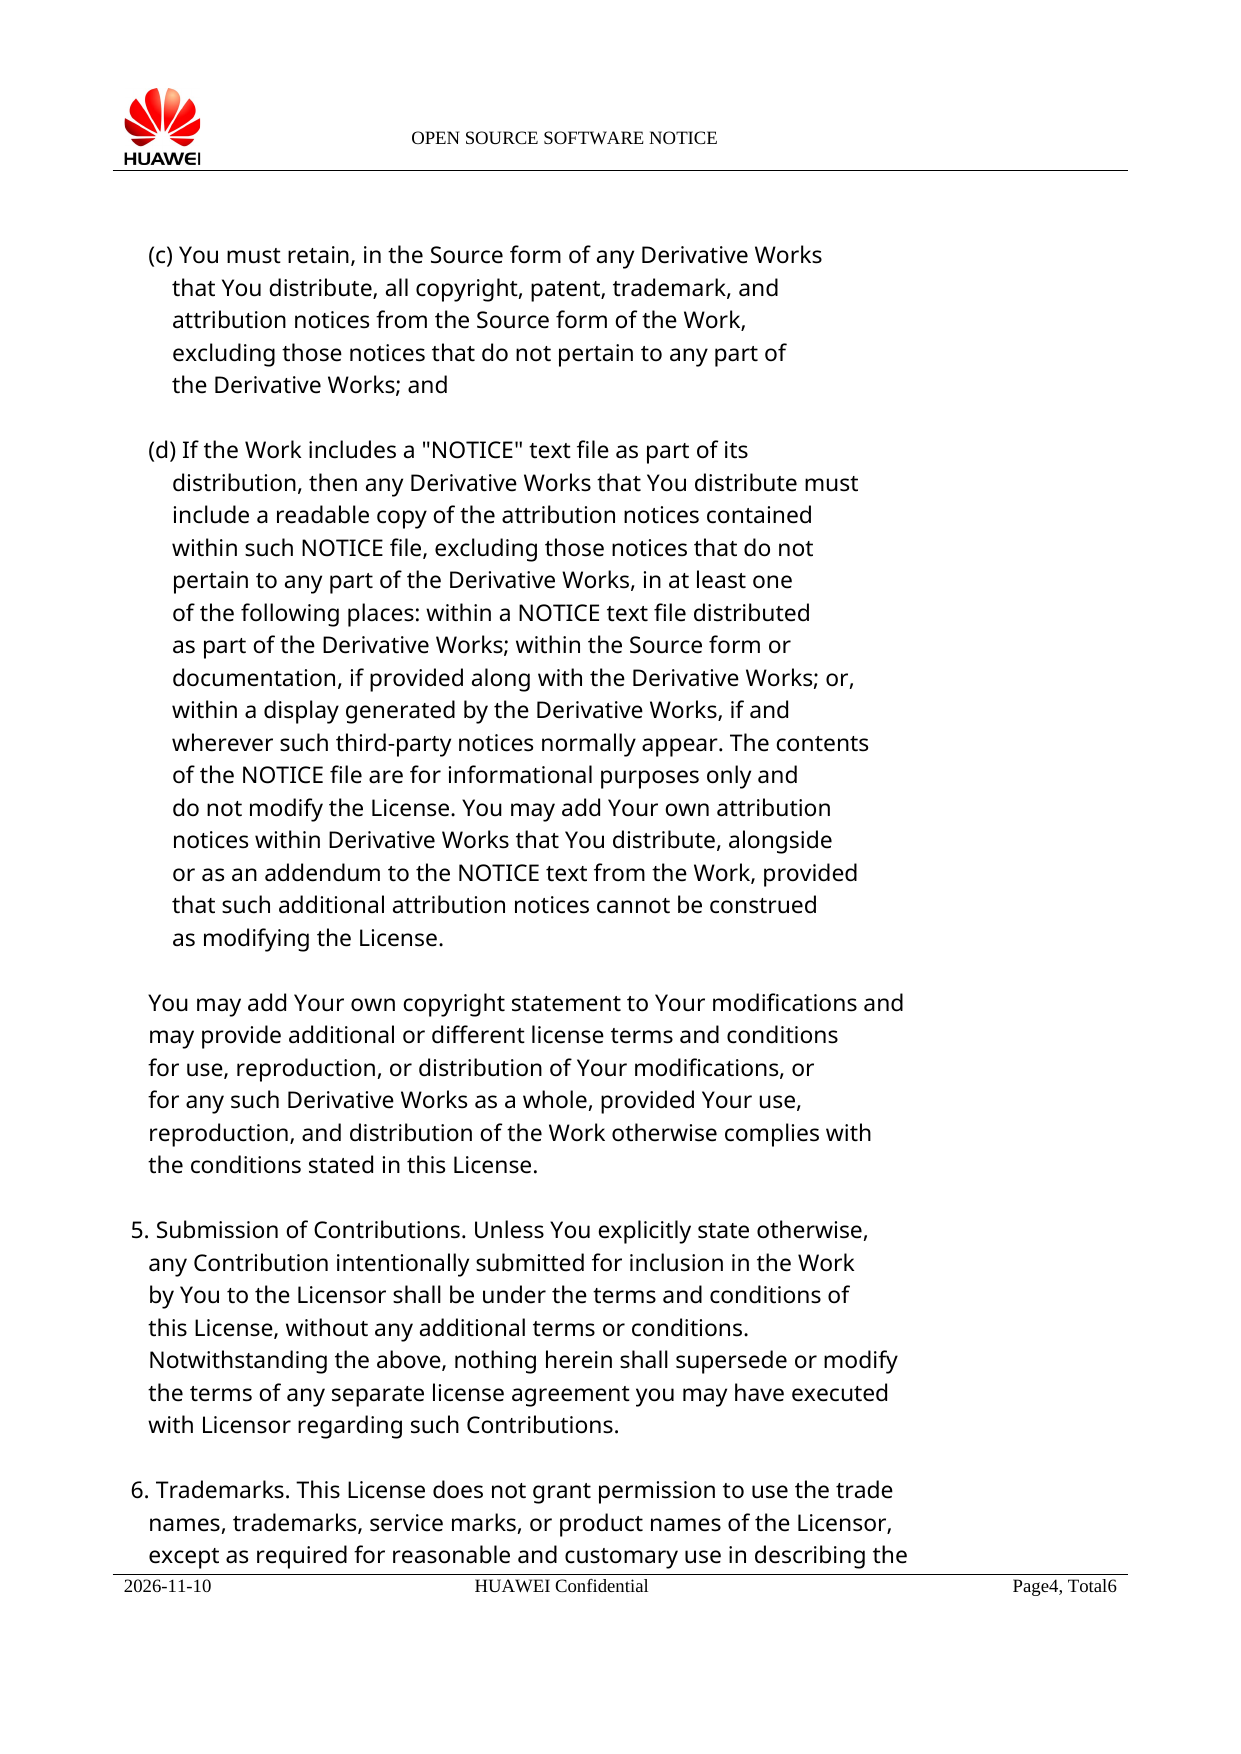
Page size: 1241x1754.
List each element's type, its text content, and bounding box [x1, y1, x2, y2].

text or as an addendum to the NOTICE text from the Work, provided [112, 856, 1128, 889]
text attribution notices from the Source form of the Work, [112, 304, 1128, 336]
text this License, without any additional terms or conditions. [112, 1311, 1128, 1344]
text by You to the Licensor shall be under the terms and conditions of [112, 1279, 1128, 1311]
text Notwithstanding the above, nothing herein shall supersede or modify [112, 1344, 1128, 1376]
text 5. Submission of Contributions. Unless You explicitly state otherwise, [112, 1214, 1128, 1246]
text (d) If the Work includes a "NOTICE" text file as part of its [112, 434, 1128, 466]
text the conditions stated in this License. [112, 1149, 1128, 1181]
text that such additional attribution notices cannot be construed [112, 889, 1128, 921]
text do not modify the License. You may add Your own attribution [112, 791, 1128, 824]
text wherever such third-party notices normally appear. The contents [112, 726, 1128, 759]
text reproduction, and distribution of the Work otherwise complies with [112, 1116, 1128, 1149]
text notices within Derivative Works that You distribute, alongside [112, 824, 1128, 856]
text within a display generated by the Derivative Works, if and [112, 694, 1128, 726]
text the Derivative Works; and [112, 369, 1128, 401]
text of the following places: within a NOTICE text file distributed [112, 596, 1128, 629]
text include a readable copy of the attribution notices contained [112, 499, 1128, 531]
text distribution, then any Derivative Works that You distribute must [112, 466, 1128, 499]
text for use, reproduction, or distribution of Your modifications, or [112, 1051, 1128, 1084]
text of the NOTICE file are for informational purposes only and [112, 759, 1128, 791]
text excluding those notices that do not pertain to any part of [112, 336, 1128, 369]
text for any such Derivative Works as a whole, provided Your use, [112, 1084, 1128, 1116]
text except as required for reasonable and customary use in describing the [112, 1539, 1128, 1571]
text names, trademarks, service marks, or product names of the Licensor, [112, 1506, 1128, 1539]
text (c) You must retain, in the Source form of any Derivative Works [112, 239, 1128, 271]
text documentation, if provided along with the Derivative Works; or, [112, 661, 1128, 694]
text as modifying the License. [112, 921, 1128, 954]
text with Licensor regarding such Contributions. [112, 1409, 1128, 1441]
text 6. Trademarks. This License does not grant permission to use the trade [112, 1474, 1128, 1506]
text within such NOTICE file, excluding those notices that do not [112, 531, 1128, 564]
picture [124, 88, 201, 165]
text may provide additional or different license terms and conditions [112, 1019, 1128, 1051]
text You may add Your own copyright statement to Your modifications and [112, 986, 1128, 1019]
text that You distribute, all copyright, patent, trademark, and [112, 271, 1128, 304]
text as part of the Derivative Works; within the Source form or [112, 629, 1128, 661]
text the terms of any separate license agreement you may have executed [112, 1376, 1128, 1409]
text any Contribution intentionally submitted for inclusion in the Work [112, 1246, 1128, 1279]
text pertain to any part of the Derivative Works, in at least one [112, 564, 1128, 596]
